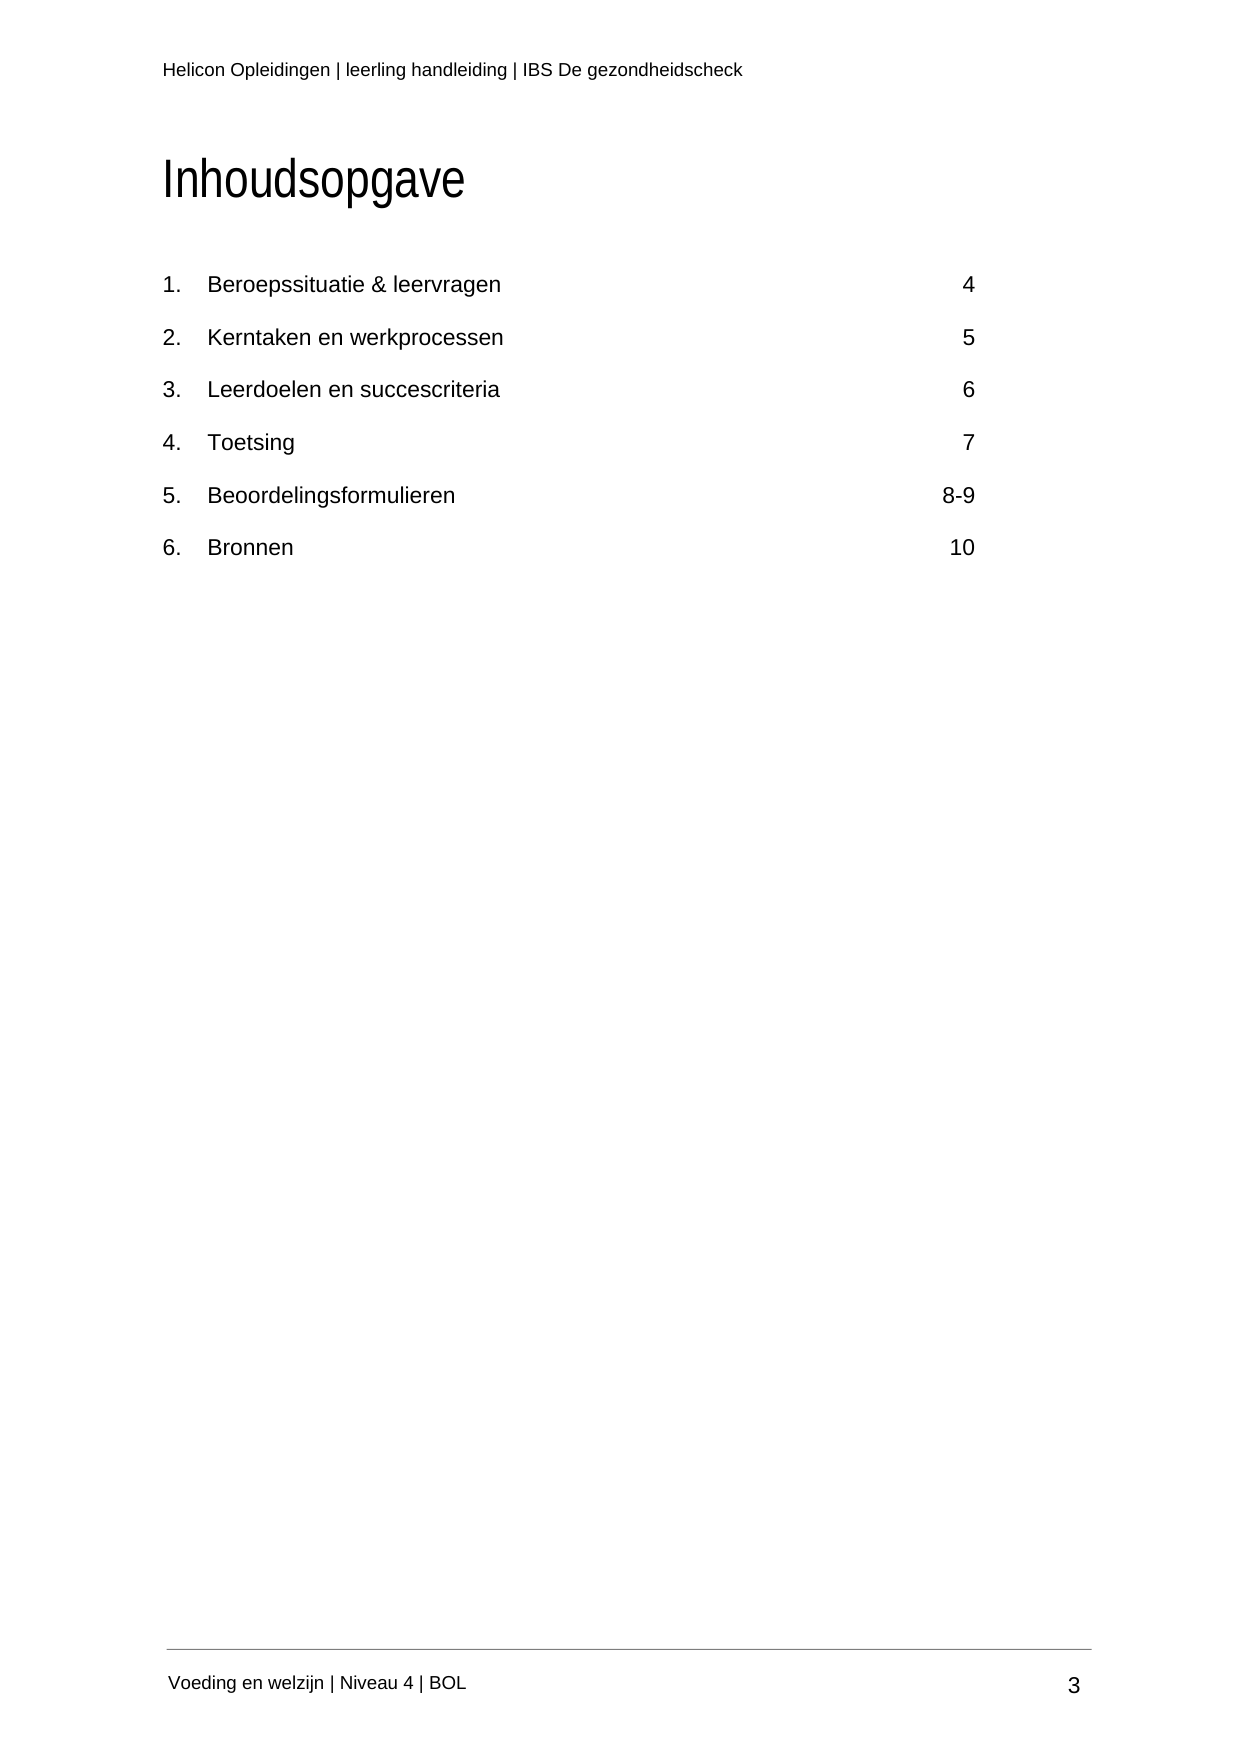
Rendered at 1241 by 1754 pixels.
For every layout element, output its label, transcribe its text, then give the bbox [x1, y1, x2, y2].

text Inhoudsopgave [162, 147, 1213, 209]
